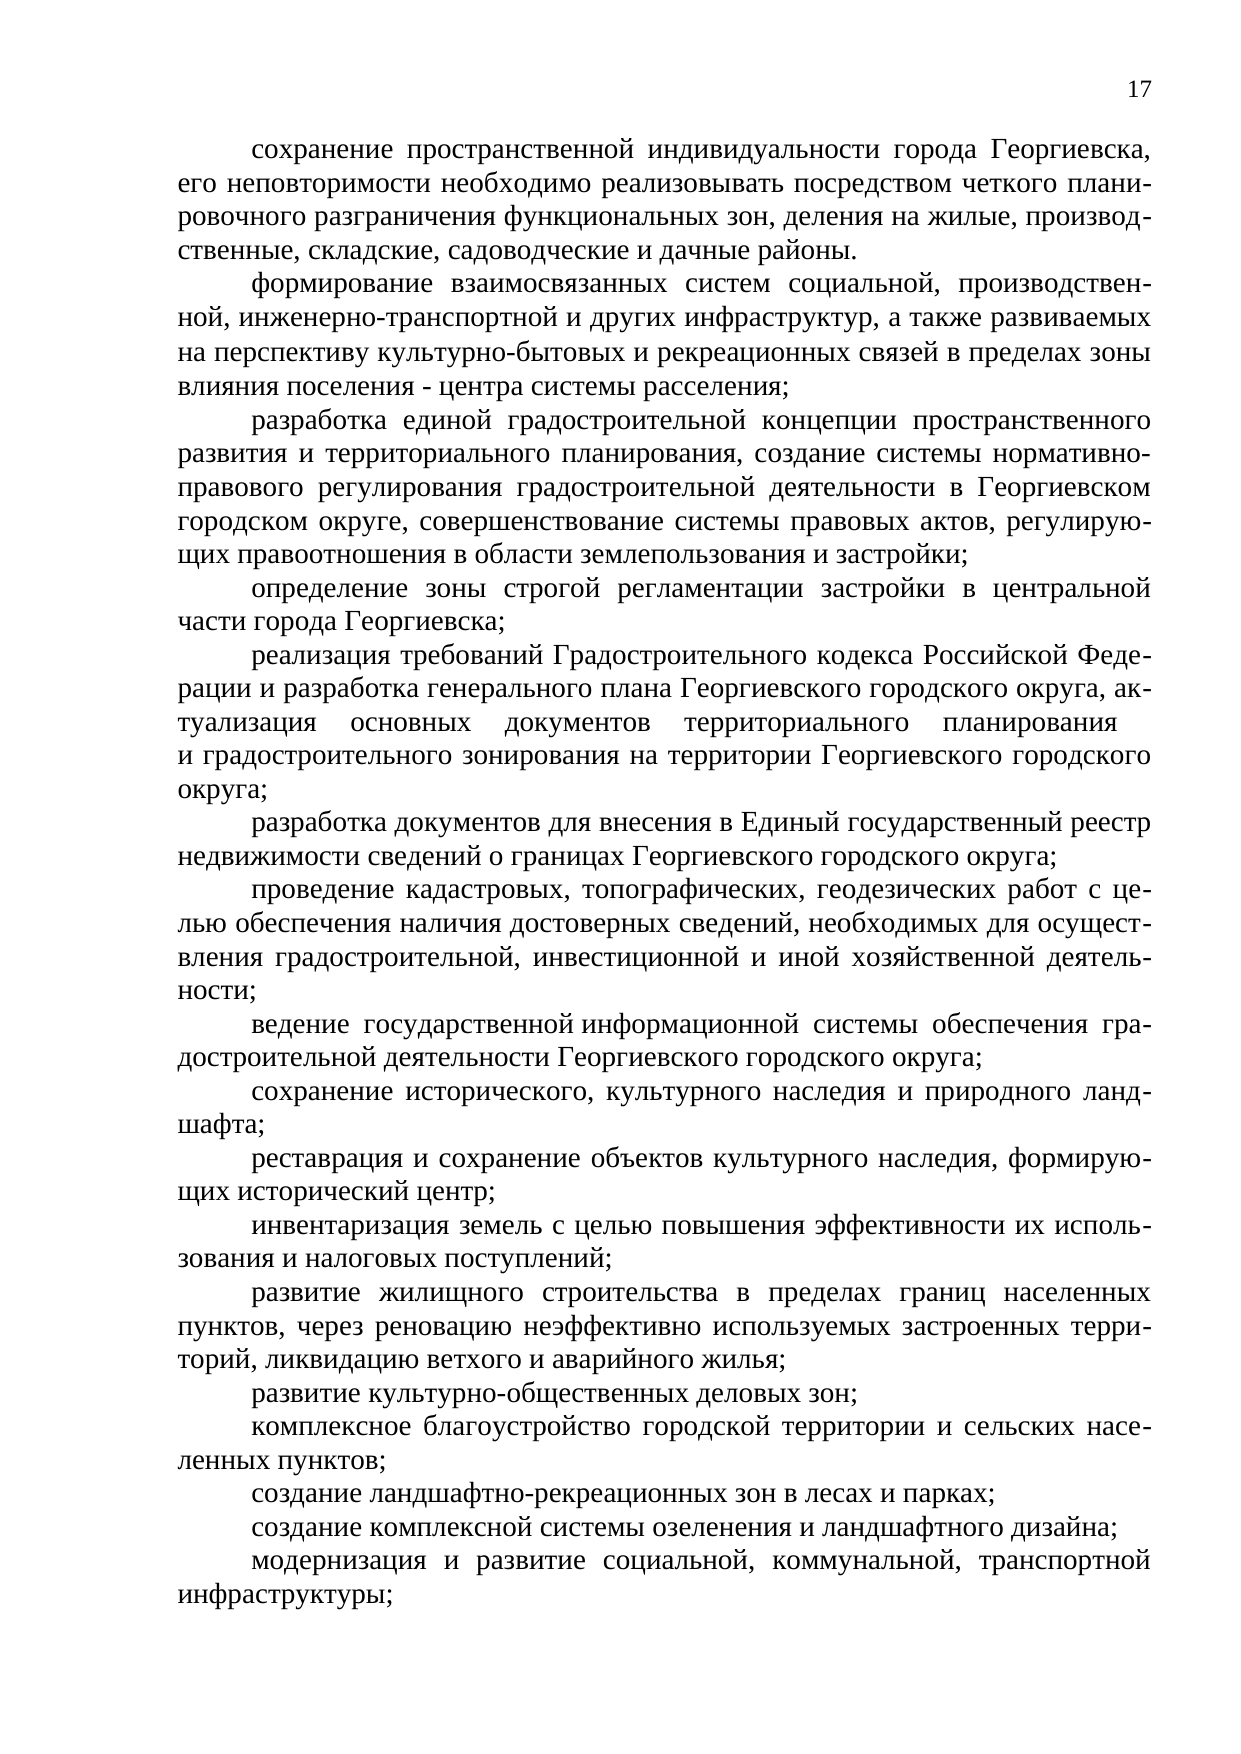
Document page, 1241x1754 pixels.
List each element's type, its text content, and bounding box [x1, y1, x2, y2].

text ведение государственной информационной системы обеспечения градостроительной деятельности Георгиевского городского округа; [177, 1006, 1152, 1073]
text сохранение пространственной индивидуальности города Георгиевска, его неповторимости необходимо реализовывать посредством четкого планировочного разграничения функциональных зон, деления на жилые, производственные, складские, садоводческие и дачные районы. [177, 131, 1152, 265]
text сохранение исторического, культурного наследия и природного ландшафта; [177, 1073, 1152, 1140]
text разработка единой градостроительной концепции пространственного развития и территориального планирования, создание системы нормативно-правового регулирования градостроительной деятельности в Георгиевском городском округе, совершенствование системы правовых актов, регулирующих правоотношения в области землепользования и застройки; [177, 402, 1152, 570]
text развитие культурно-общественных деловых зон; [177, 1375, 1152, 1408]
text реализация требований Градостроительного кодекса Российской Федерации и разработка генерального плана Георгиевского городского округа, актуализация основных документов территориального планирования и градостроительного зонирования на территории Георгиевского городского округа; [177, 637, 1152, 804]
text создание комплексной системы озеленения и ландшафтного дизайна; [177, 1509, 1152, 1542]
text разработка документов для внесения в Единый государственный реестр недвижимости сведений о границах Георгиевского городского округа; [177, 804, 1152, 872]
text развитие жилищного строительства в пределах границ населенных пунктов, через реновацию неэффективно используемых застроенных территорий, ликвидацию ветхого и аварийного жилья; [177, 1274, 1152, 1375]
text создание ландшафтно-рекреационных зон в лесах и парках; [177, 1475, 1152, 1509]
text инвентаризация земель с целью повышения эффективности их использования и налоговых поступлений; [177, 1207, 1152, 1274]
text формирование взаимосвязанных систем социальной, производственной, инженерно-транспортной и других инфраструктур, а также развиваемых на перспективу культурно-бытовых и рекреационных связей в пределах зоны влияния поселения - центра системы расселения; [177, 265, 1152, 401]
text проведение кадастровых, топографических, геодезических работ с целью обеспечения наличия достоверных сведений, необходимых для осуществления градостроительной, инвестиционной и иной хозяйственной деятельности; [177, 872, 1152, 1006]
text модернизация и развитие социальной, коммунальной, транспортной инфраструктуры; [177, 1542, 1152, 1609]
text реставрация и сохранение объектов культурного наследия, формирующих исторический центр; [177, 1140, 1152, 1207]
text определение зоны строгой регламентации застройки в центральной части города Георгиевска; [177, 570, 1152, 637]
text комплексное благоустройство городской территории и сельских населенных пунктов; [177, 1408, 1152, 1475]
